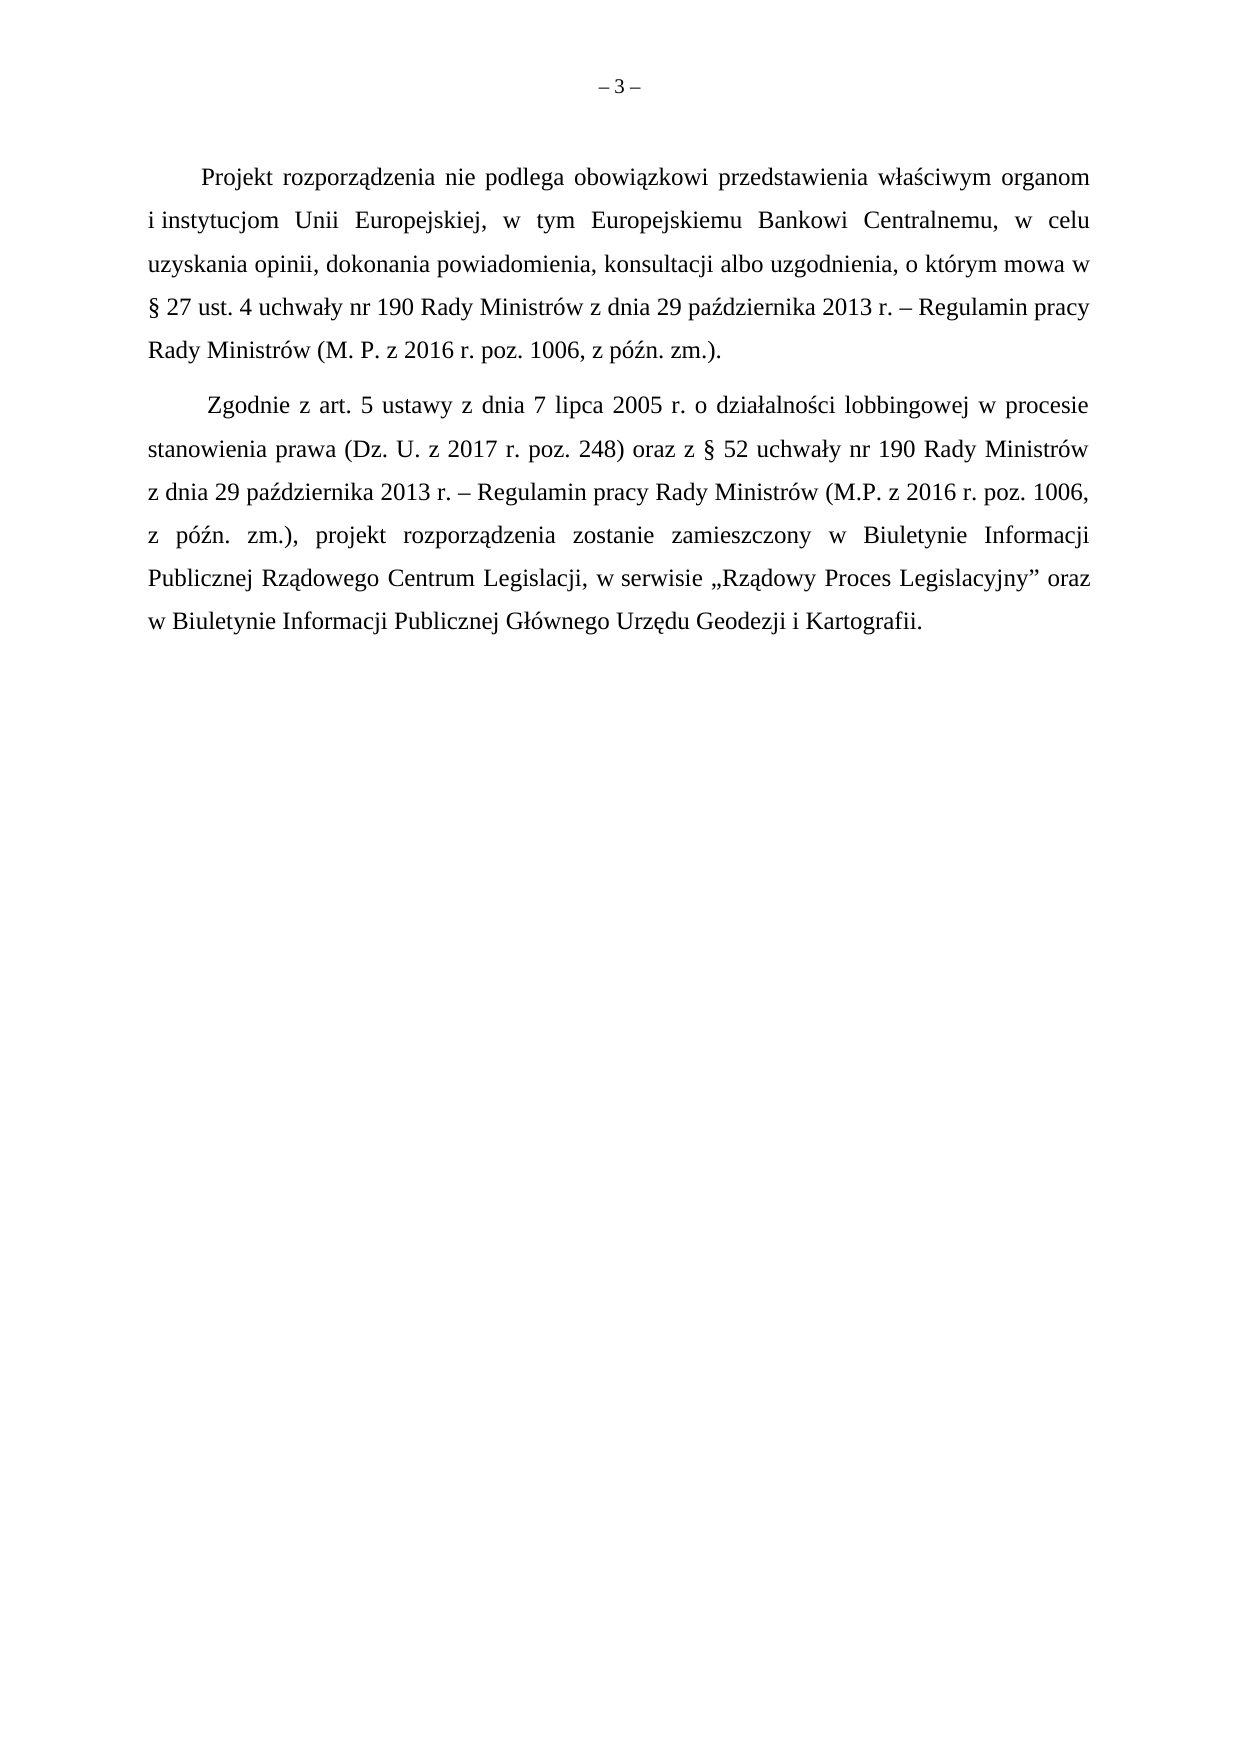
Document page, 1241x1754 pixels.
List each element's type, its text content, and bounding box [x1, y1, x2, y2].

text Zgodnie z art. 5 ustawy z dnia 7 lipca 2005 r. o działalności lobbingowej w procesie stanowienia prawa (Dz. U. z 2017 r. poz. 248) oraz z § 52 uchwały nr 190 Rady Ministrów z dnia 29 października 2013 r. – Regulamin pracy Rady Ministrów (M.P. z 2016 r. poz. 1006, z późn. zm.), projekt rozporządzenia zostanie zamieszczony w Biuletynie Informacji Publicznej Rządowego Centrum Legislacji, w serwisie „Rządowy Proces Legislacyjny” oraz w Biuletynie Informacji Publicznej Głównego Urzędu Geodezji i Kartografii. [148, 391, 1091, 635]
text Projekt rozporządzenia nie podlega obowiązkowi przedstawienia właściwym organom i instytucjom Unii Europejskiej, w tym Europejskiemu Bankowi Centralnemu, w celu uzyskania opinii, dokonania powiadomienia, konsultacji albo uzgodnienia, o którym mowa w § 27 ust. 4 uchwały nr 190 Rady Ministrów z dnia 29 października 2013 r. – Regulamin pracy Rady Ministrów (M. P. z 2016 r. poz. 1006, z późn. zm.). [148, 162, 1091, 364]
